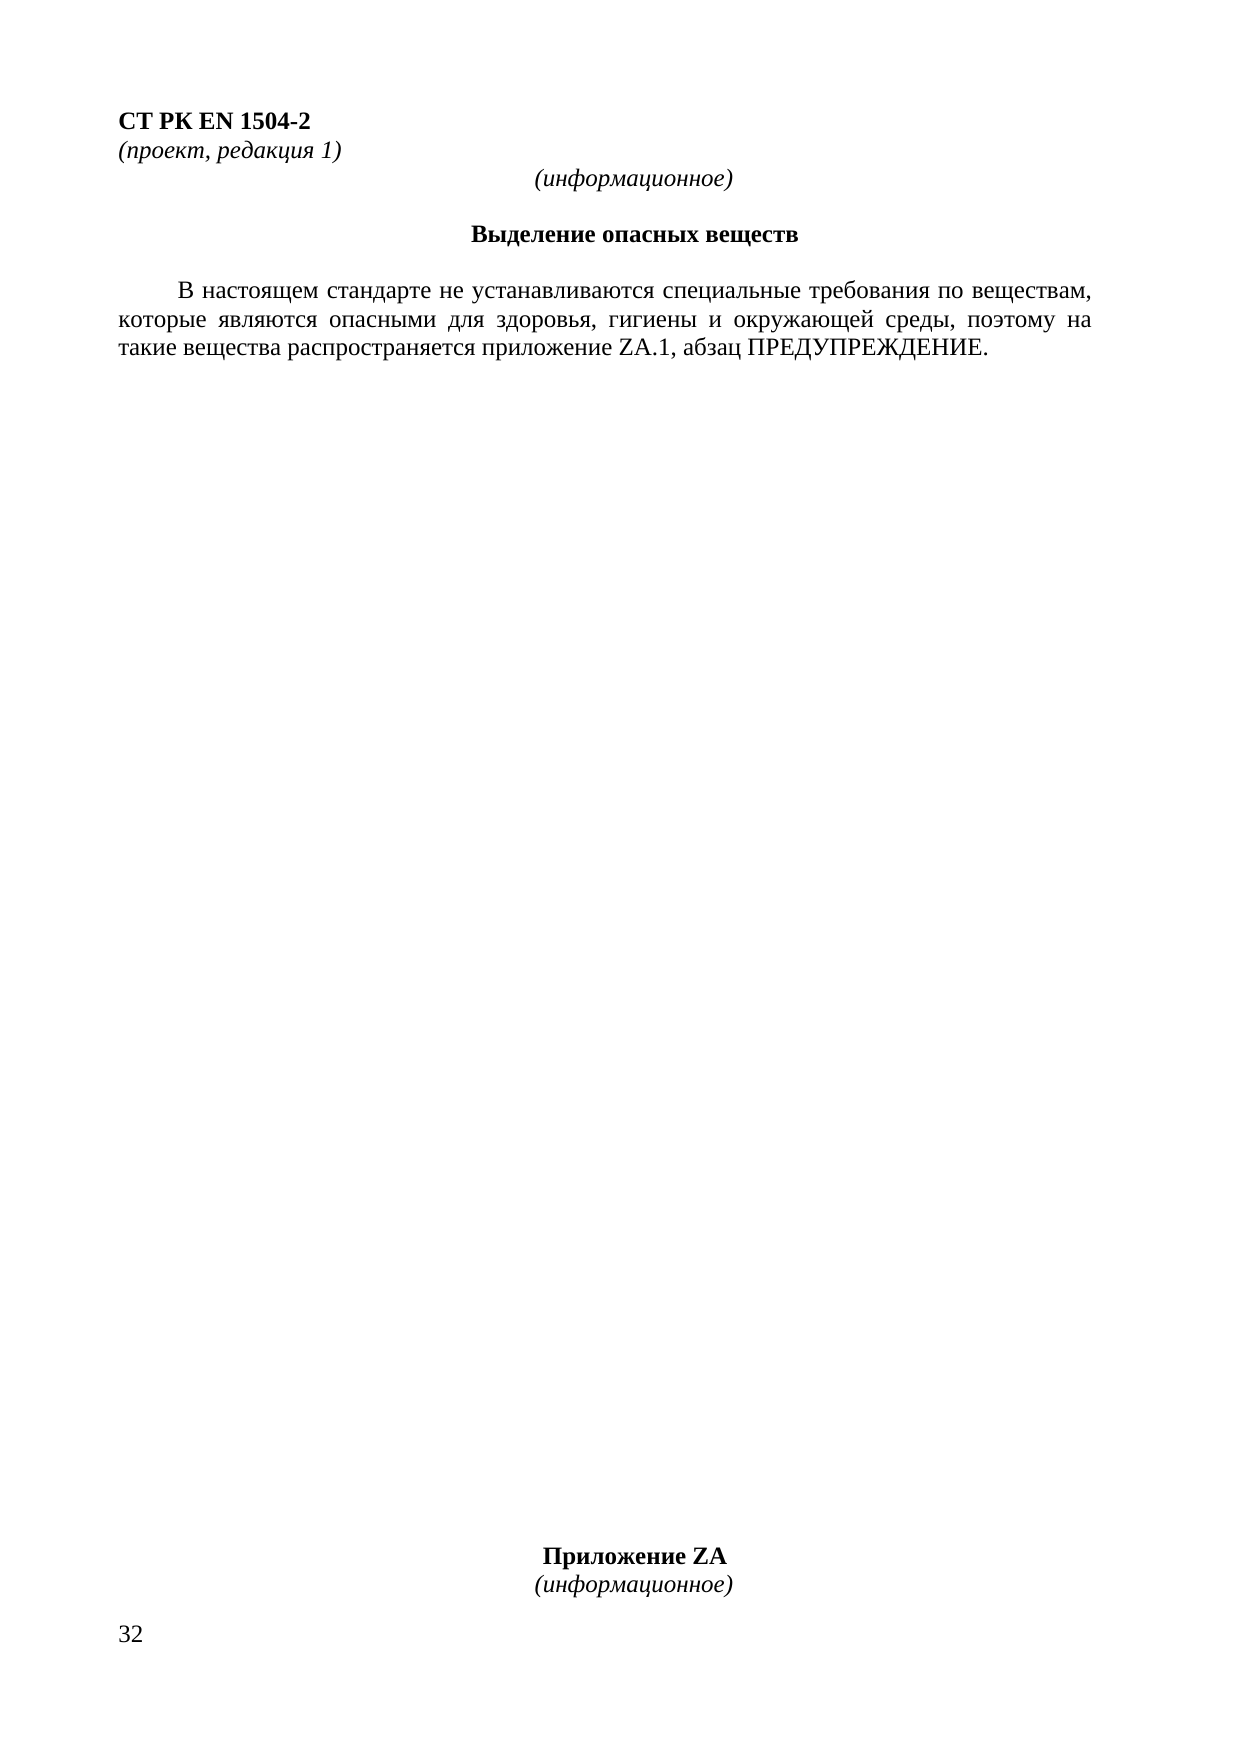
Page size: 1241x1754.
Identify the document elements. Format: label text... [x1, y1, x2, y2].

text (информационное) [118, 1570, 1092, 1598]
text В настоящем стандарте не устанавливаются специальные требования по веществам, которые являются опасными для здоровья, гигиены и окружающей среды, поэтому на такие вещества распространяется приложение ZA.1, абзац ПРЕДУПРЕЖДЕНИЕ. [118, 276, 1092, 361]
text (информационное) [118, 164, 1092, 192]
text Приложение ZA [118, 1542, 1092, 1570]
text Выделение опасных веществ [118, 220, 1092, 248]
